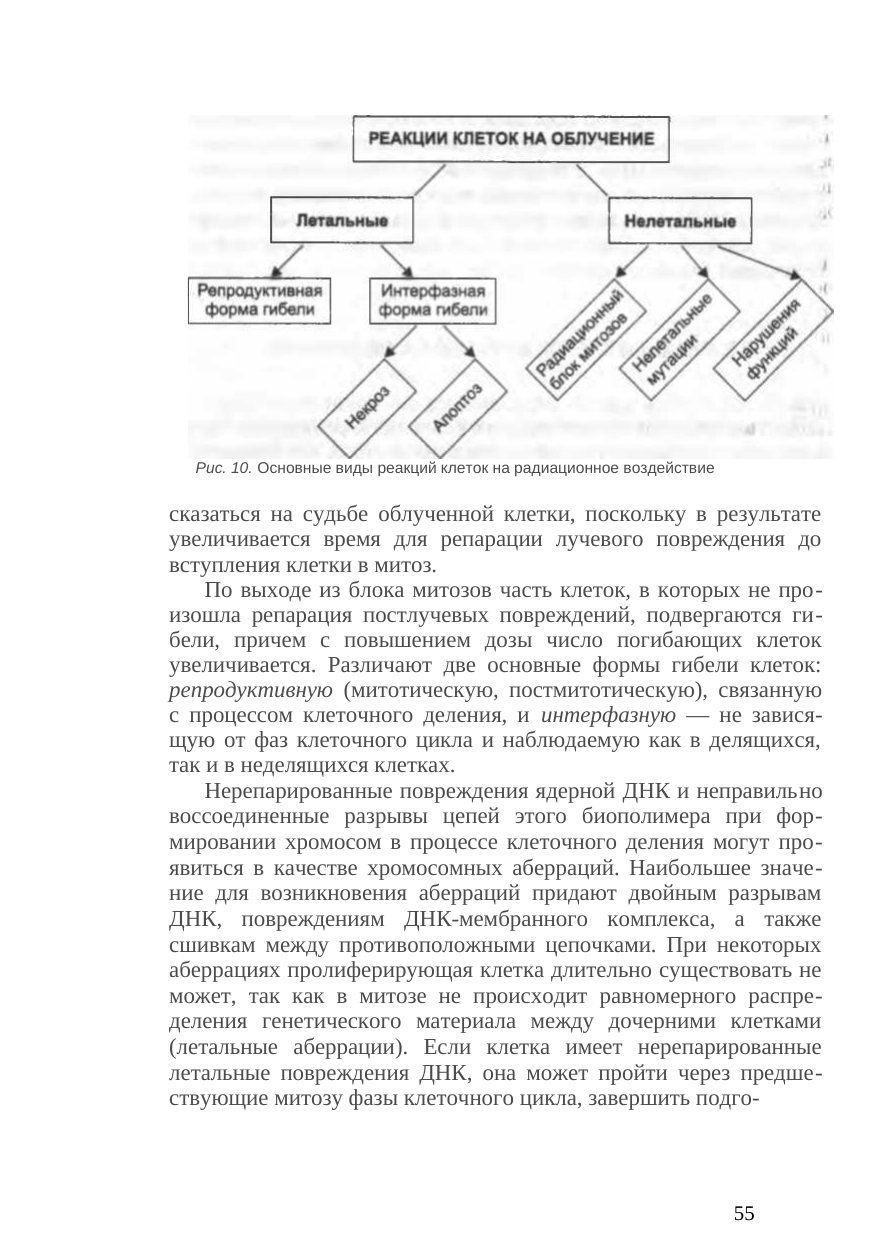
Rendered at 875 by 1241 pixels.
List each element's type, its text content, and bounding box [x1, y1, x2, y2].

picture [187, 115, 834, 459]
text сказаться на судьбе облученной клетки, поскольку в результате увеличивается время для репарации лучевого повреждения до вступления клетки в митоз. [169, 502, 823, 577]
text Нерепарированные повреждения ядерной ДНК и неправильно воссоединенные разрывы цепей этого биополимера при формировании хромосом в процессе клеточного деления могут проявиться в качестве хромосомных аберраций. Наибольшее значение для возникновения аберраций придают двойным разрывам ДНК, повреждениям ДНК-мембранного комплекса, а также сшивкам между противоположными цепочками. При некоторых аберрациях пролиферирующая клетка длительно существовать не может, так как в митозе не происходит равномерного распределения генетического материала между дочерними клетками (летальные аберрации). Если клетка имеет нерепарированные летальные повреждения ДНК, она может пройти через предшествующие митозу фазы клеточного цикла, завершить подго- [169, 778, 823, 1111]
text Рис. 10. Основные виды реакций клеток на радиационное воздействие [195, 459, 823, 477]
text По выходе из блока митозов часть клеток, в которых не произошла репарация постлучевых повреждений, подвергаются гибели, причем с повышением дозы число погибающих клеток увеличивается. Различают две основные формы гибели клеток: репродуктивную (митотическую, постмитотическую), связанную с процессом клеточного деления, и интерфазную — не зависящую от фаз клеточного цикла и наблюдаемую как в делящихся, так и в неделящихся клетках. [169, 577, 823, 778]
